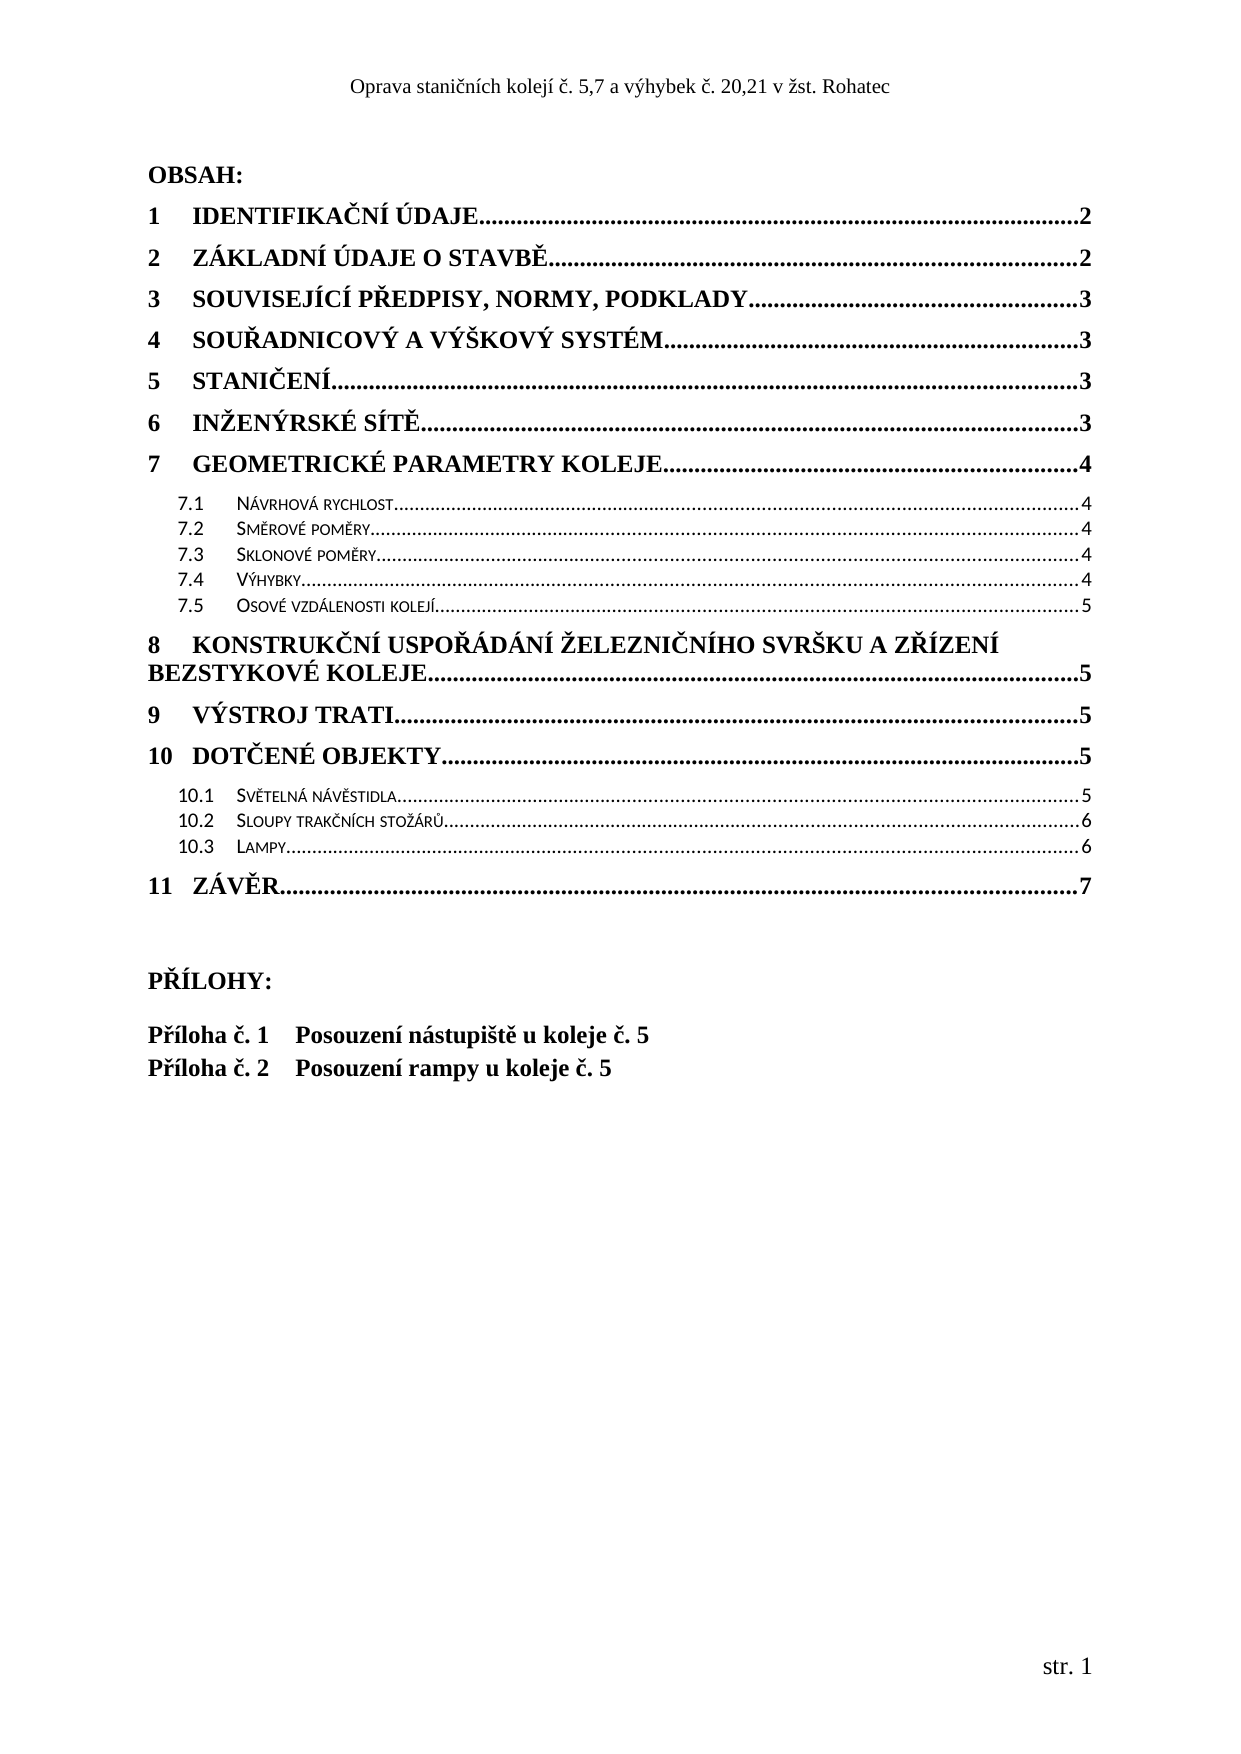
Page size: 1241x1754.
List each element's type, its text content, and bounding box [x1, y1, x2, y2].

text 7.1 Návrhová rychlost 4 [173, 490, 1092, 516]
text 7 Geometrické parametry koleje 4 [148, 449, 1092, 478]
text 8 Konstrukční uspořádání železničního svršku a zřízení bezstykové koleje 5 [148, 630, 1092, 687]
text 7.5 Osové vzdálenosti kolejí 5 [173, 592, 1092, 617]
text 3 Související předpisy, normy, podklady 3 [148, 284, 1092, 313]
text 10.1 Světelná návěstidla 5 [173, 782, 1092, 808]
text 7.2 Směrové poměry 4 [173, 516, 1092, 541]
text 7.3 Sklonové poměry 4 [173, 541, 1092, 566]
text 11 Závěr 7 [148, 871, 1092, 900]
text 9 Výstroj trati 5 [148, 700, 1092, 728]
text 10.3 Lampy 6 [173, 833, 1092, 858]
text 1 Identifikační údaje 2 [148, 201, 1092, 230]
text 7.4 Výhybky 4 [173, 566, 1092, 592]
text 10 Dotčené objekty 5 [148, 741, 1092, 770]
text 6 Inženýrské sítě 3 [148, 408, 1092, 436]
text Obsah: [148, 160, 1092, 189]
text Příloha č. 1 Posouzení nástupiště u koleje č. 5 [148, 1020, 1092, 1049]
text 2 Základní údaje o stavbě 2 [148, 243, 1092, 271]
text Příloha č. 2 Posouzení rampy u koleje č. 5 [148, 1053, 1092, 1082]
text 5 Staničení 3 [148, 366, 1092, 395]
text 4 Souřadnicový a výškový systém 3 [148, 325, 1092, 354]
text PŘÍLOHY: [148, 966, 1092, 995]
text 10.2 Sloupy trakčních stožárů 6 [173, 808, 1092, 833]
